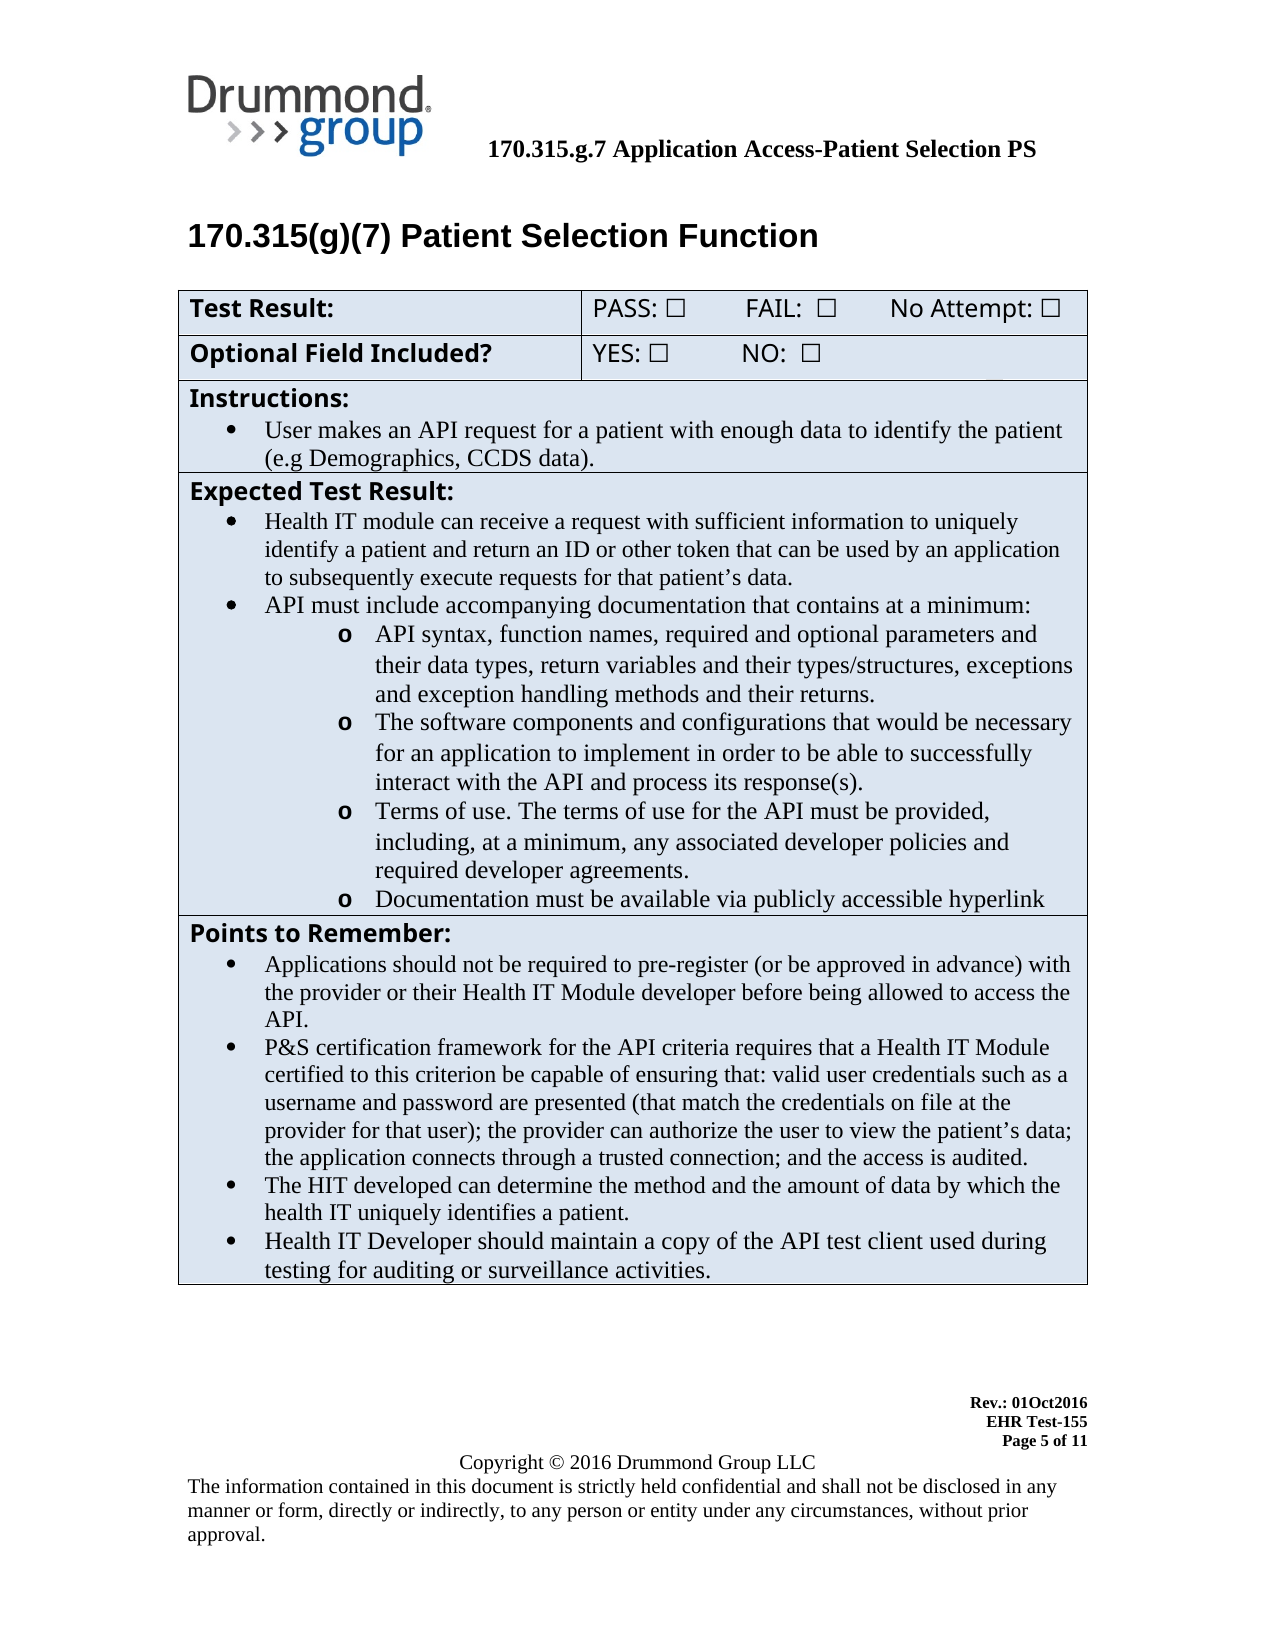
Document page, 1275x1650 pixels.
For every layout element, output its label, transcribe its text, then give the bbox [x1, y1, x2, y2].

table_header Test Result: [179, 291, 581, 334]
table_cell Points to Remember: Applications should not be required to pre-register (or be approved in advance) with the provider or their Health IT Module developer before being allowed to access the API. P&S certification framework for the API criteria requires that a Health IT Module certified to this criterion be capable of ensuring that: valid user credentials such as a username and password are presented (that match the credentials on file at the provider for that user); the provider can authorize the user to view the patient’s data; the application connects through a trusted connection; and the access is audited. The HIT developed can determine the method and the amount of data by which the health IT uniquely identifies a patient. Health IT Developer should maintain a copy of the API test client used during testing for auditing or surveillance activities. [179, 916, 1087, 1283]
table_cell Instructions: User makes an API request for a patient with enough data to identify the patient (e.g Demographics, CCDS data). [179, 381, 1087, 472]
picture [187, 75, 433, 157]
table_cell Optional Field Included? [179, 336, 581, 379]
table_cell Expected Test Result: Health IT module can receive a request with sufficient information to uniquely identify a patient and return an ID or other token that can be used by an application to subsequently execute requests for that patient’s data. API must include accompanying documentation that contains at a minimum: API syntax, function names, required and optional parameters and their data types, return variables and their types/structures, exceptions and exception handling methods and their returns. The software components and configurations that would be necessary for an application to implement in order to be able to successfully interact with the API and process its response(s). Terms of use. The terms of use for the API must be provided, including, at a minimum, any associated developer policies and required developer agreements. Documentation must be available via publicly accessible hyperlink [179, 473, 1087, 915]
table_header PASS: FAIL: No Attempt: [582, 291, 1087, 334]
table_cell YES: NO: [582, 336, 1087, 379]
subtitle 170.315(g)(7) Patient Selection Function [187, 216, 1087, 254]
